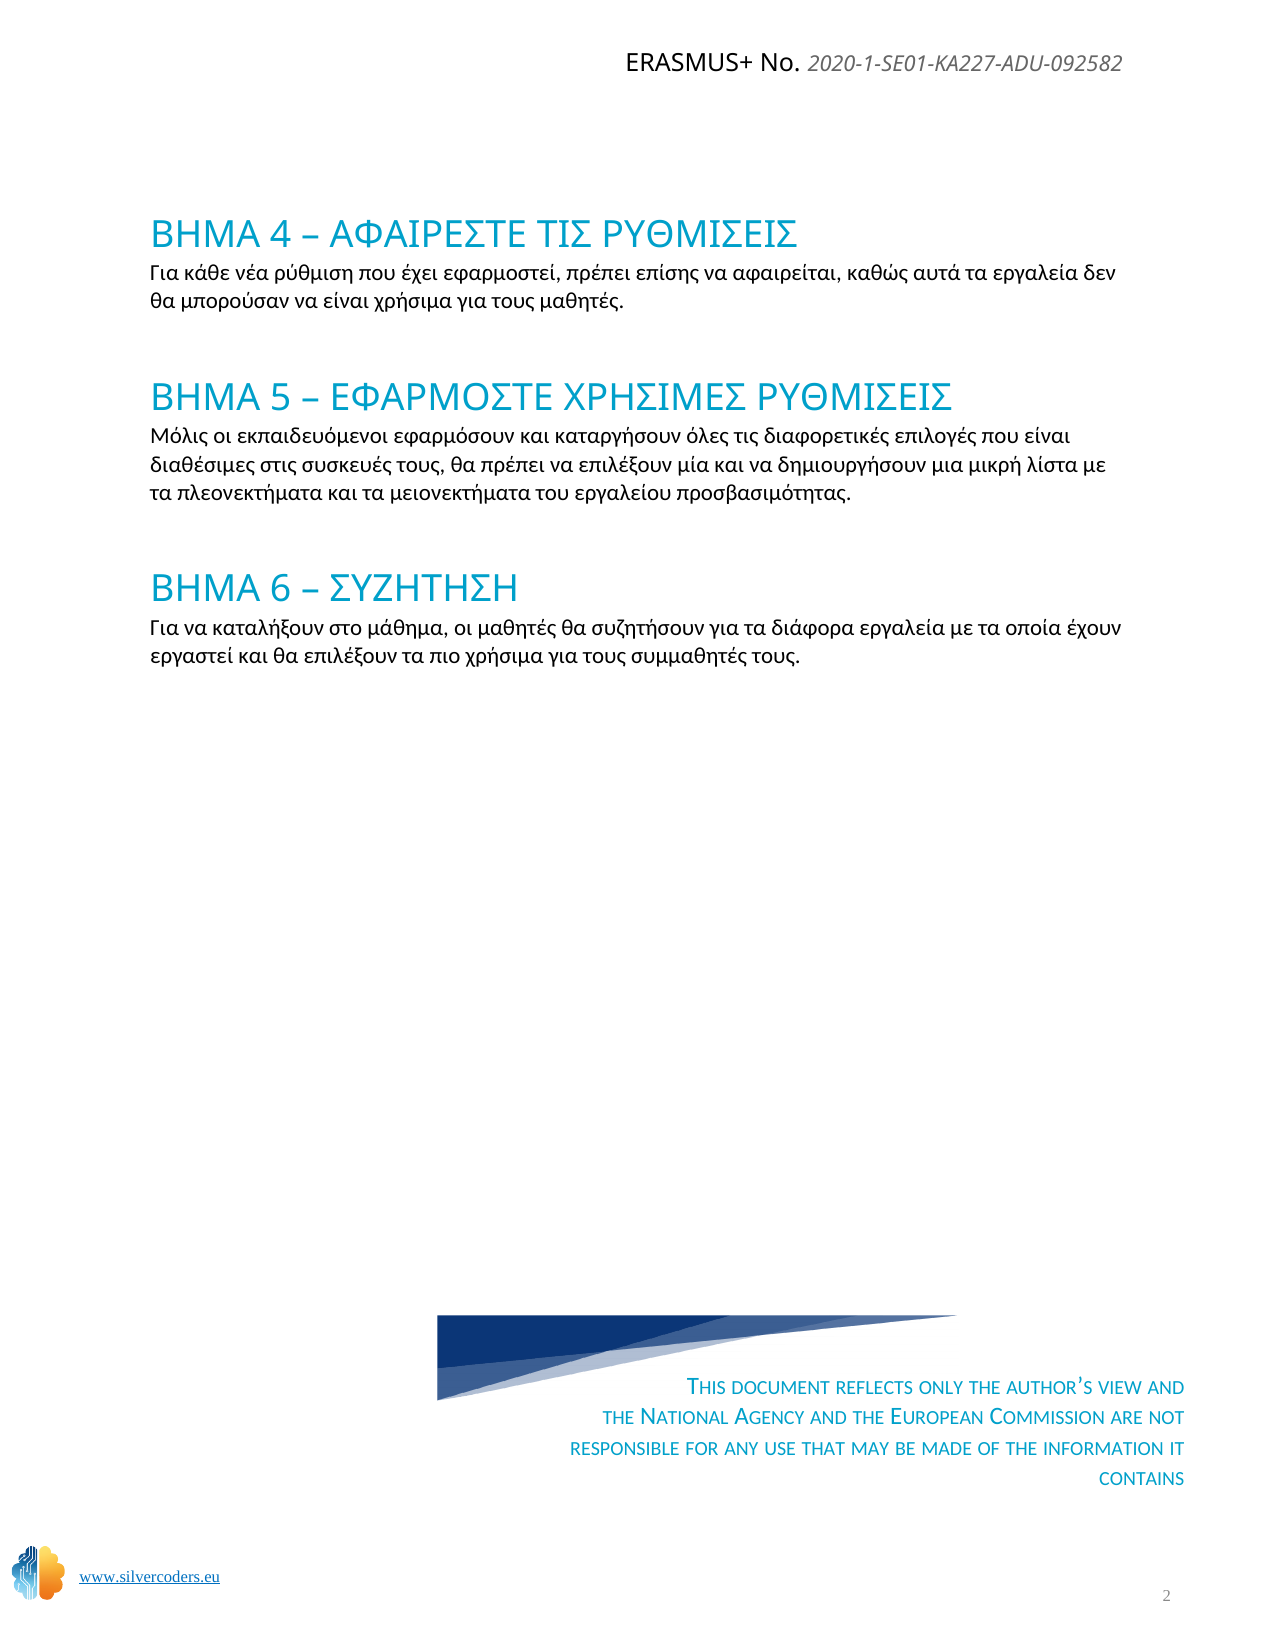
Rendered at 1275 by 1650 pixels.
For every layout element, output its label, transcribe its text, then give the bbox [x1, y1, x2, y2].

text Μόλις οι εκπαιδευόμενοι εφαρμόσουν και καταργήσουν όλες τις διαφορετικές επιλογές που είναι διαθέσιμες στις συσκευές τους, θα πρέπει να επιλέξουν μία και να δημιουργήσουν μια μικρή λίστα με τα πλεονεκτήματα και τα μειονεκτήματα του εργαλείου προσβασιμότητας. [150, 422, 1125, 506]
text Για να καταλήξουν στο μάθημα, οι μαθητές θα συζητήσουν για τα διάφορα εργαλεία με τα οποία έχουν εργαστεί και θα επιλέξουν τα πιο χρήσιμα για τους συμμαθητές τους. [150, 613, 1125, 669]
text ΒΗΜΑ 5 – ΕΦΑΡΜΟΣΤΕ ΧΡΗΣΙΜΕΣ ΡΥΘΜΙΣΕΙΣ [150, 371, 1125, 422]
text Για κάθε νέα ρύθμιση που έχει εφαρμοστεί, πρέπει επίσης να αφαιρείται, καθώς αυτά τα εργαλεία δεν θα μπορούσαν να είναι χρήσιμα για τους μαθητές. [150, 258, 1125, 314]
text ΒΗΜΑ 6 – ΣΥΖΗΤΗΣΗ [150, 562, 1125, 613]
text ΒΗΜΑ 4 – ΑΦΑΙΡΕΣΤΕ ΤΙΣ ΡΥΘΜΙΣΕΙΣ [150, 207, 1125, 258]
picture [437, 1315, 960, 1402]
picture [11, 1546, 65, 1600]
